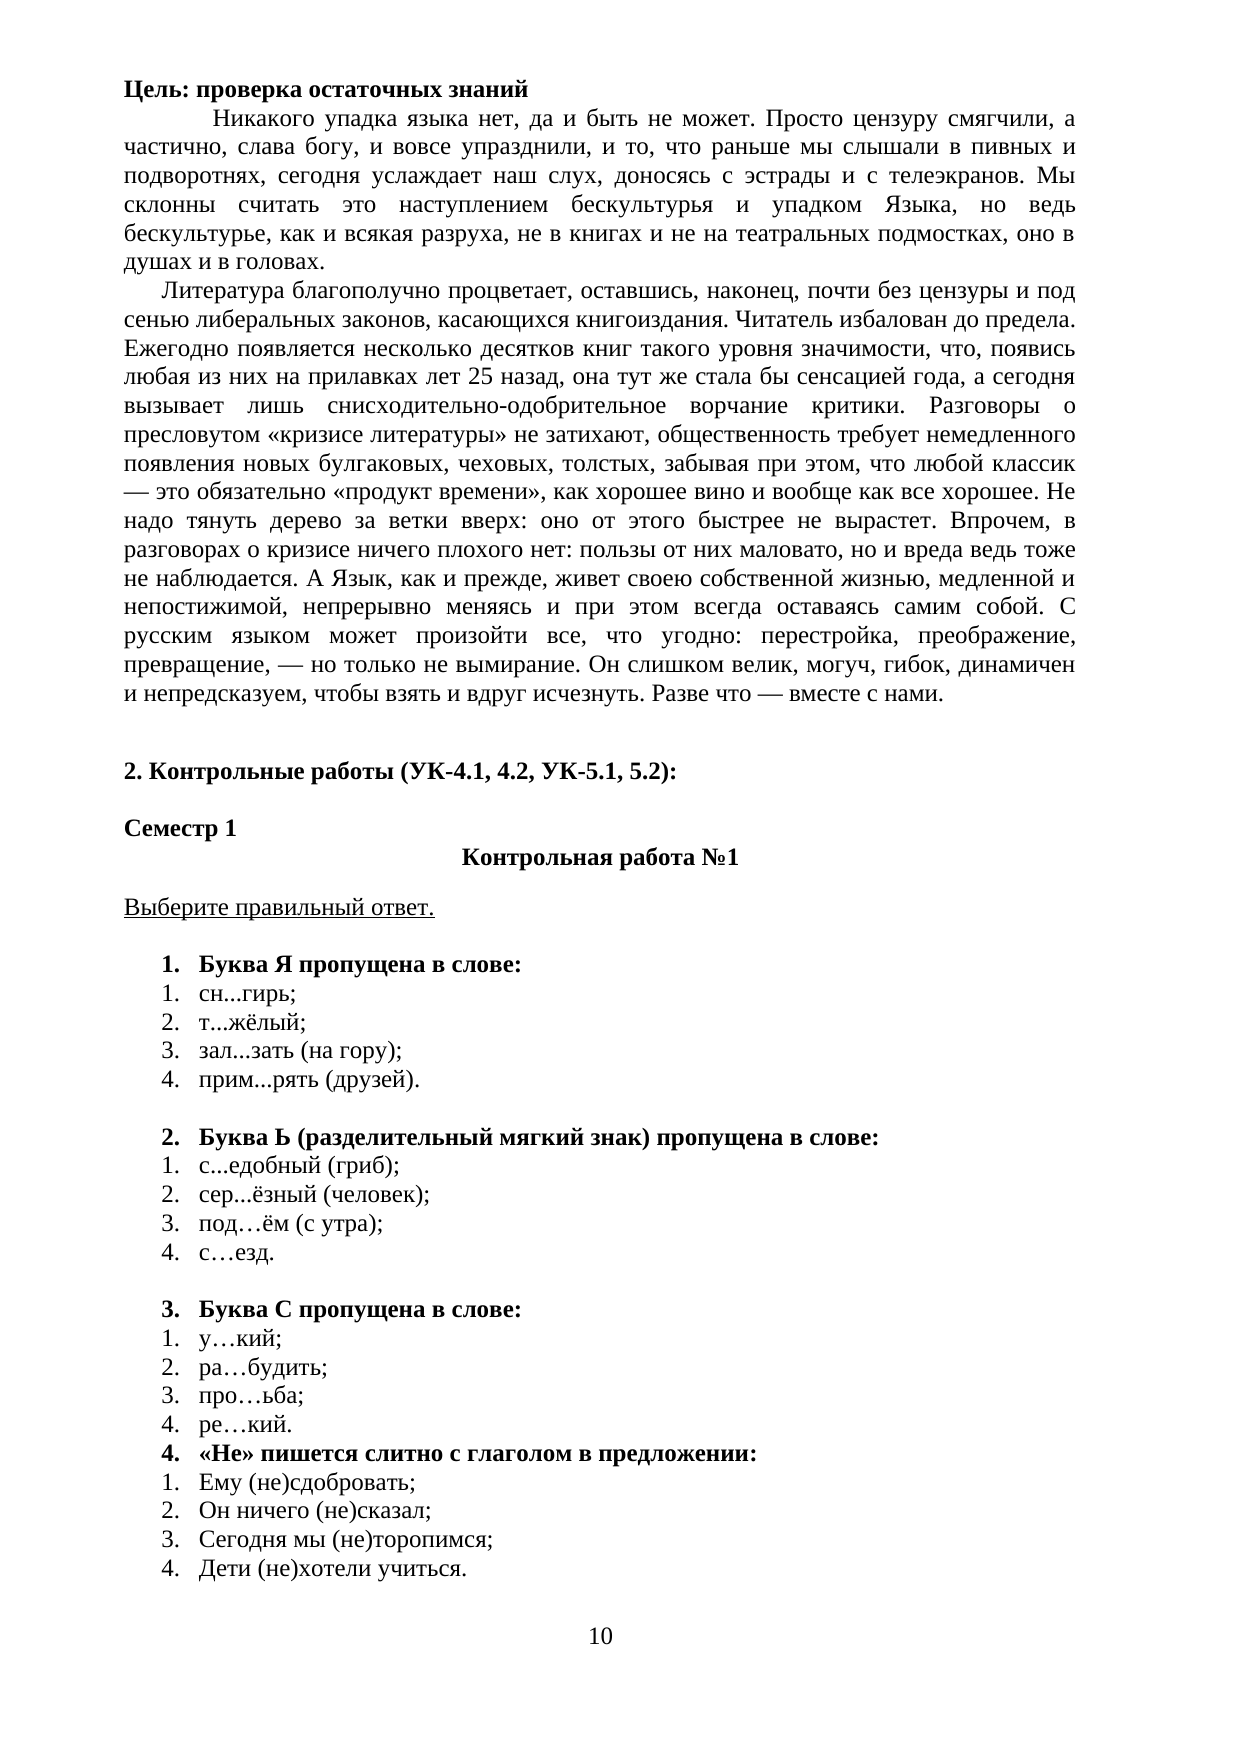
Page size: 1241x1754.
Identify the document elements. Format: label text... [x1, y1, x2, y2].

list Он ничего (не)сказал; [161, 1496, 1077, 1524]
list с...едобный (гриб); [161, 1151, 1077, 1179]
text Цель: проверка остаточных знаний [124, 74, 1077, 103]
text Выберите правильный ответ. [124, 892, 1077, 921]
list т...жёлый; [161, 1007, 1077, 1036]
list прим...рять (друзей). [161, 1064, 1077, 1093]
list сер...ёзный (человек); [161, 1179, 1077, 1208]
text Семестр 1 [124, 813, 1077, 842]
list Сегодня мы (не)торопимся; [161, 1524, 1077, 1553]
list про…ьба; [161, 1381, 1077, 1409]
list ра…будить; [161, 1352, 1077, 1381]
text Литература благополучно процветает, оставшись, наконец, почти без цензуры и под сенью либеральных законов, касающихся книгоиздания. Читатель избалoван до предела. Ежегодно появляется несколько десятков книг такого уровня значимости, что, появись любая из них на прилавках лет 25 назад, она тут же стала бы сенсацией года, а сегодня вызывает лишь снисходительно-одобрительное ворчание критики. Разговоры о пресловутом «кризисе литературы» не затихают, общественность требует немедленного появления новых булгаковых, чеховых, толстых, забывая при этом, что любой классик — это обязательно «продукт времени», как хорошее вино и вообще как все хорошее. Не надо тянуть дерево за ветки вверх: оно от этого быстрее не вырастет. Впрочем, в разговорах о кризисе ничего плохого нет: пользы от них маловато, но и вреда ведь тоже не наблюдается. А Язык, как и прежде, живет своею собственной жизнью, медленной и непостижимой, непрерывно меняясь и при этом всегда оставаясь самим собой. С русским языком может произойти все, что угодно: перестройка, преображение, превращение, — но только не вымирание. Он слишком велик, могуч, гибок, динамичен и непредсказуем, чтобы взять и вдруг исчезнуть. Разве что — вместе с нами. [124, 275, 1077, 706]
list Буква Ь (разделительный мягкий знак) пропущена в слове: [161, 1122, 1077, 1151]
list ре…кий. [161, 1409, 1077, 1438]
list под…ём (с утра); [161, 1208, 1077, 1237]
list Дети (не)хотели учиться. [161, 1553, 1077, 1582]
list у…кий; [161, 1323, 1077, 1352]
text Никакого упадка языка нет, да и быть не может. Просто цензуру смягчили, а частично, слава богу, и вовсе упразднили, и то, что раньше мы слышали в пивных и подворотнях, сегодня услаждает наш слух, доносясь с эстрады и с телеэкранов. Мы склонны считать это наступлением бескультурья и упадком Языка, но ведь бескультурье, как и всякая разруха, не в книгах и не на театральных подмостках, оно в душах и в головах. [124, 103, 1077, 275]
text Контрольная работа №1 [124, 842, 1077, 871]
list зал...зать (на гору); [161, 1036, 1077, 1064]
list Ему (не)сдобровать; [161, 1467, 1077, 1496]
list сн...гирь; [161, 978, 1077, 1007]
text 2. Контрольные работы (УК-4.1, 4.2, УК-5.1, 5.2): [124, 756, 1077, 785]
list Буква С пропущена в слове: [161, 1294, 1077, 1323]
list с…езд. [161, 1237, 1077, 1266]
list Буква Я пропущена в слове: [161, 949, 1077, 978]
list «Не» пишется слитно с глаголом в предложении: [161, 1438, 1077, 1467]
